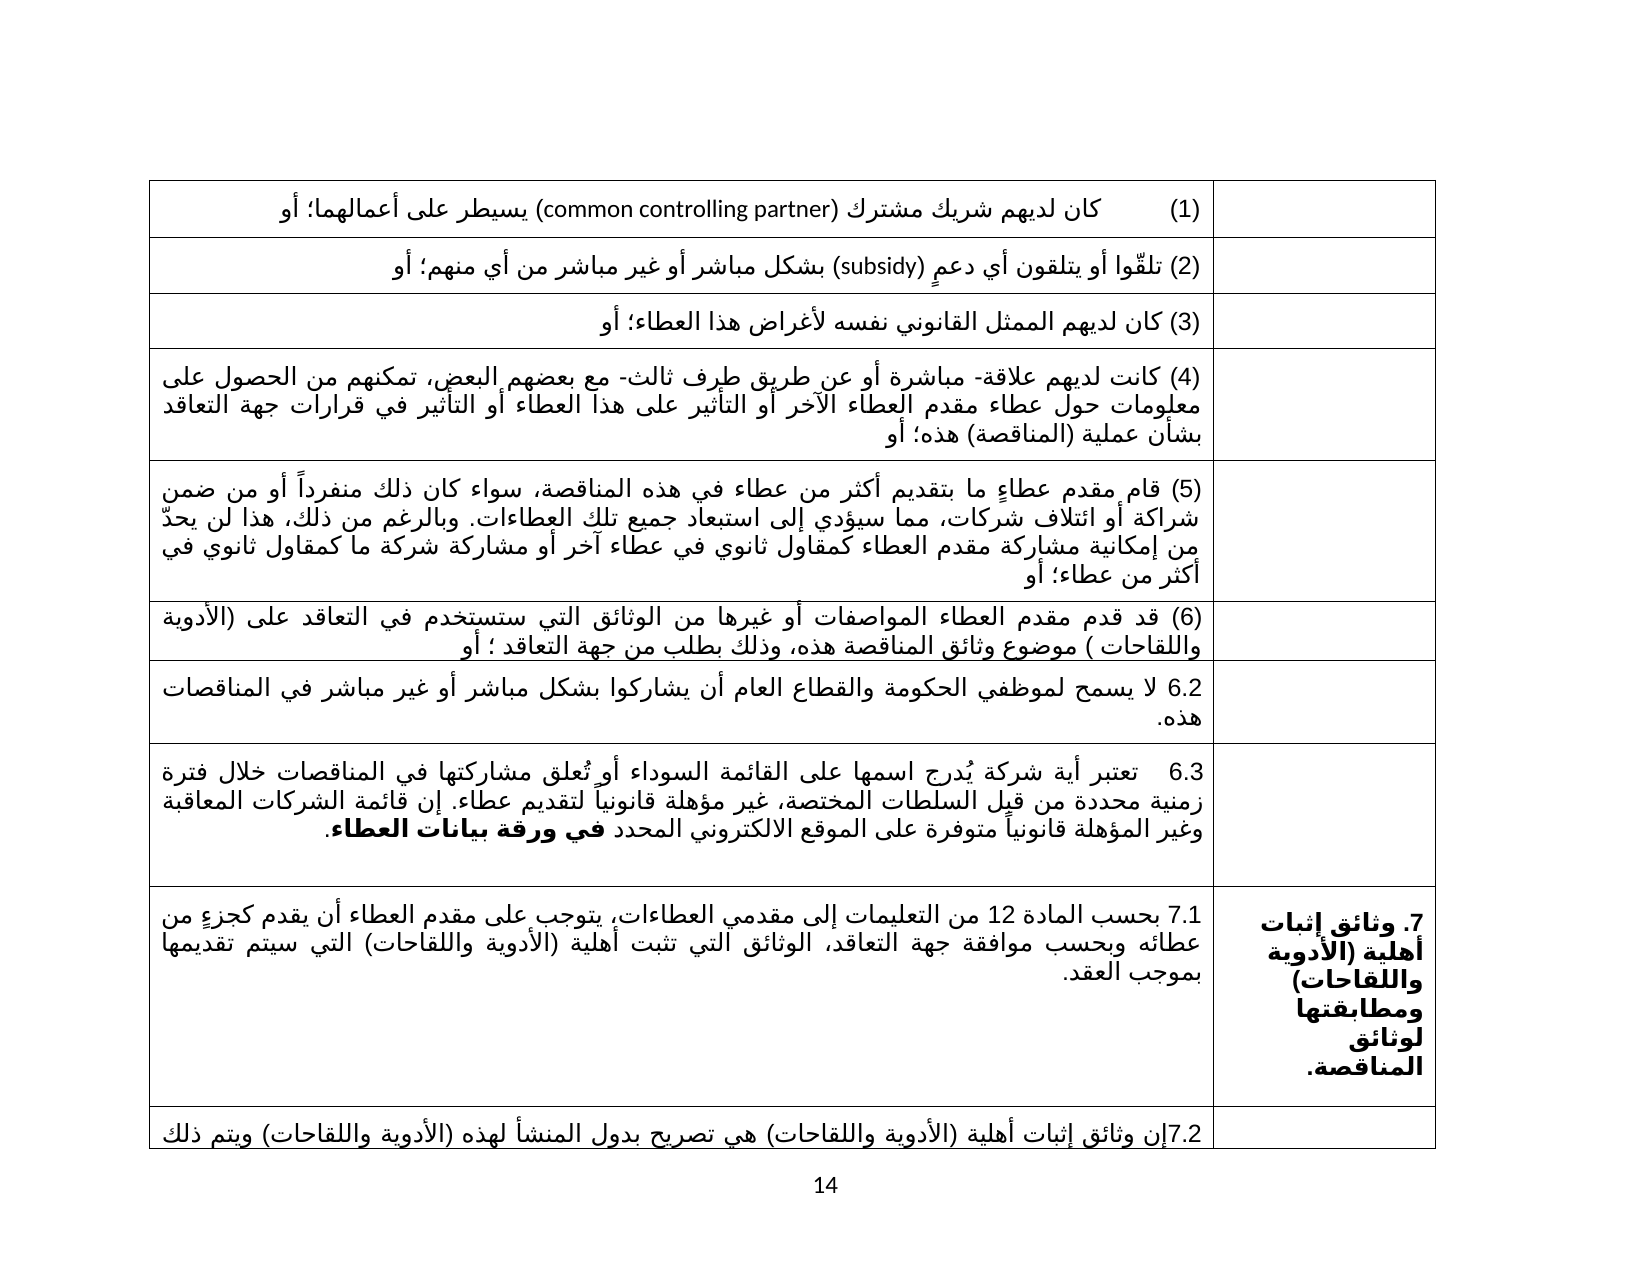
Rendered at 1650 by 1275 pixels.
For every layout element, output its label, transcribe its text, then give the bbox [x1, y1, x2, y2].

table_cell [1214, 349, 1435, 460]
table_cell 6.2 لا يسمح لموظفي الحكومة والقطاع العام أن يشاركوا بشكل مباشر أو غير مباشر في المناقصات هذه. [150, 661, 1213, 743]
table_cell (2) تلقّوا أو يتلقون أي دعمٍ (subsidy) بشكل مباشر أو غير مباشر من أي منهم؛ أو [150, 238, 1213, 293]
table_cell 7. وثائق إثبات أهلية (الأدوية واللقاحات) ومطابقتها لوثائق المناقصة. [1214, 887, 1435, 1106]
table_cell [1214, 1107, 1435, 1148]
table_cell [1214, 661, 1435, 743]
table_cell 6.3 تعتبر أية شركة يُدرج اسمها على القائمة السوداء أو تُعلق مشاركتها في المناقصات خلال فترة زمنية محددة من قبل السلطات المختصة، غير مؤهلة قانونياً لتقديم عطاء. إن قائمة الشركات المعاقبة وغير المؤهلة قانونياً متوفرة على الموقع الالكتروني المحدد في ورقة بيانات العطاء. [150, 744, 1213, 886]
table_cell (5) قام مقدم عطاءٍ ما بتقديم أكثر من عطاء في هذه المناقصة، سواء كان ذلك منفرداً أو من ضمن شراكة أو ائتلاف شركات، مما سيؤدي إلى استبعاد جميع تلك العطاءات. وبالرغم من ذلك، هذا لن يحدّ من إمكانية مشاركة مقدم العطاء كمقاول ثانوي في عطاء آخر أو مشاركة شركة ما كمقاول ثانوي في أكثر من عطاء؛ أو [150, 461, 1213, 601]
table_cell [1214, 461, 1435, 601]
table_cell [1214, 744, 1435, 886]
table_cell 7.1 بحسب المادة 12 من التعليمات إلى مقدمي العطاءات، يتوجب على مقدم العطاء أن يقدم كجزءٍ من عطائه وبحسب موافقة جهة التعاقد، الوثائق التي تثبت أهلية (الأدوية واللقاحات) التي سيتم تقديمها بموجب العقد. [150, 887, 1213, 1106]
table_cell [1214, 602, 1435, 660]
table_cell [150, 1107, 1213, 1148]
table_cell (3) كان لديهم الممثل القانوني نفسه لأغراض هذا العطاء؛ أو [150, 294, 1213, 348]
table_cell [1214, 238, 1435, 293]
table_cell [1214, 181, 1435, 237]
table_cell (6) قد قدم مقدم العطاء المواصفات أو غيرها من الوثائق التي ستستخدم في التعاقد على (الأدوية واللقاحات ) موضوع وثائق المناقصة هذه، وذلك بطلب من جهة التعاقد ؛ أو [150, 602, 1213, 660]
table_cell (1) كان لديهم شريك مشترك (common controlling partner) يسيطر على أعمالهما؛ أو [150, 181, 1213, 237]
table_cell [1214, 294, 1435, 348]
table_cell (4) كانت لديهم علاقة- مباشرة أو عن طريق طرف ثالث- مع بعضهم البعض، تمكنهم من الحصول على معلومات حول عطاء مقدم العطاء الآخر أو التأثير على هذا العطاء أو التأثير في قرارات جهة التعاقد بشأن عملية (المناقصة) هذه؛ أو [150, 349, 1213, 460]
